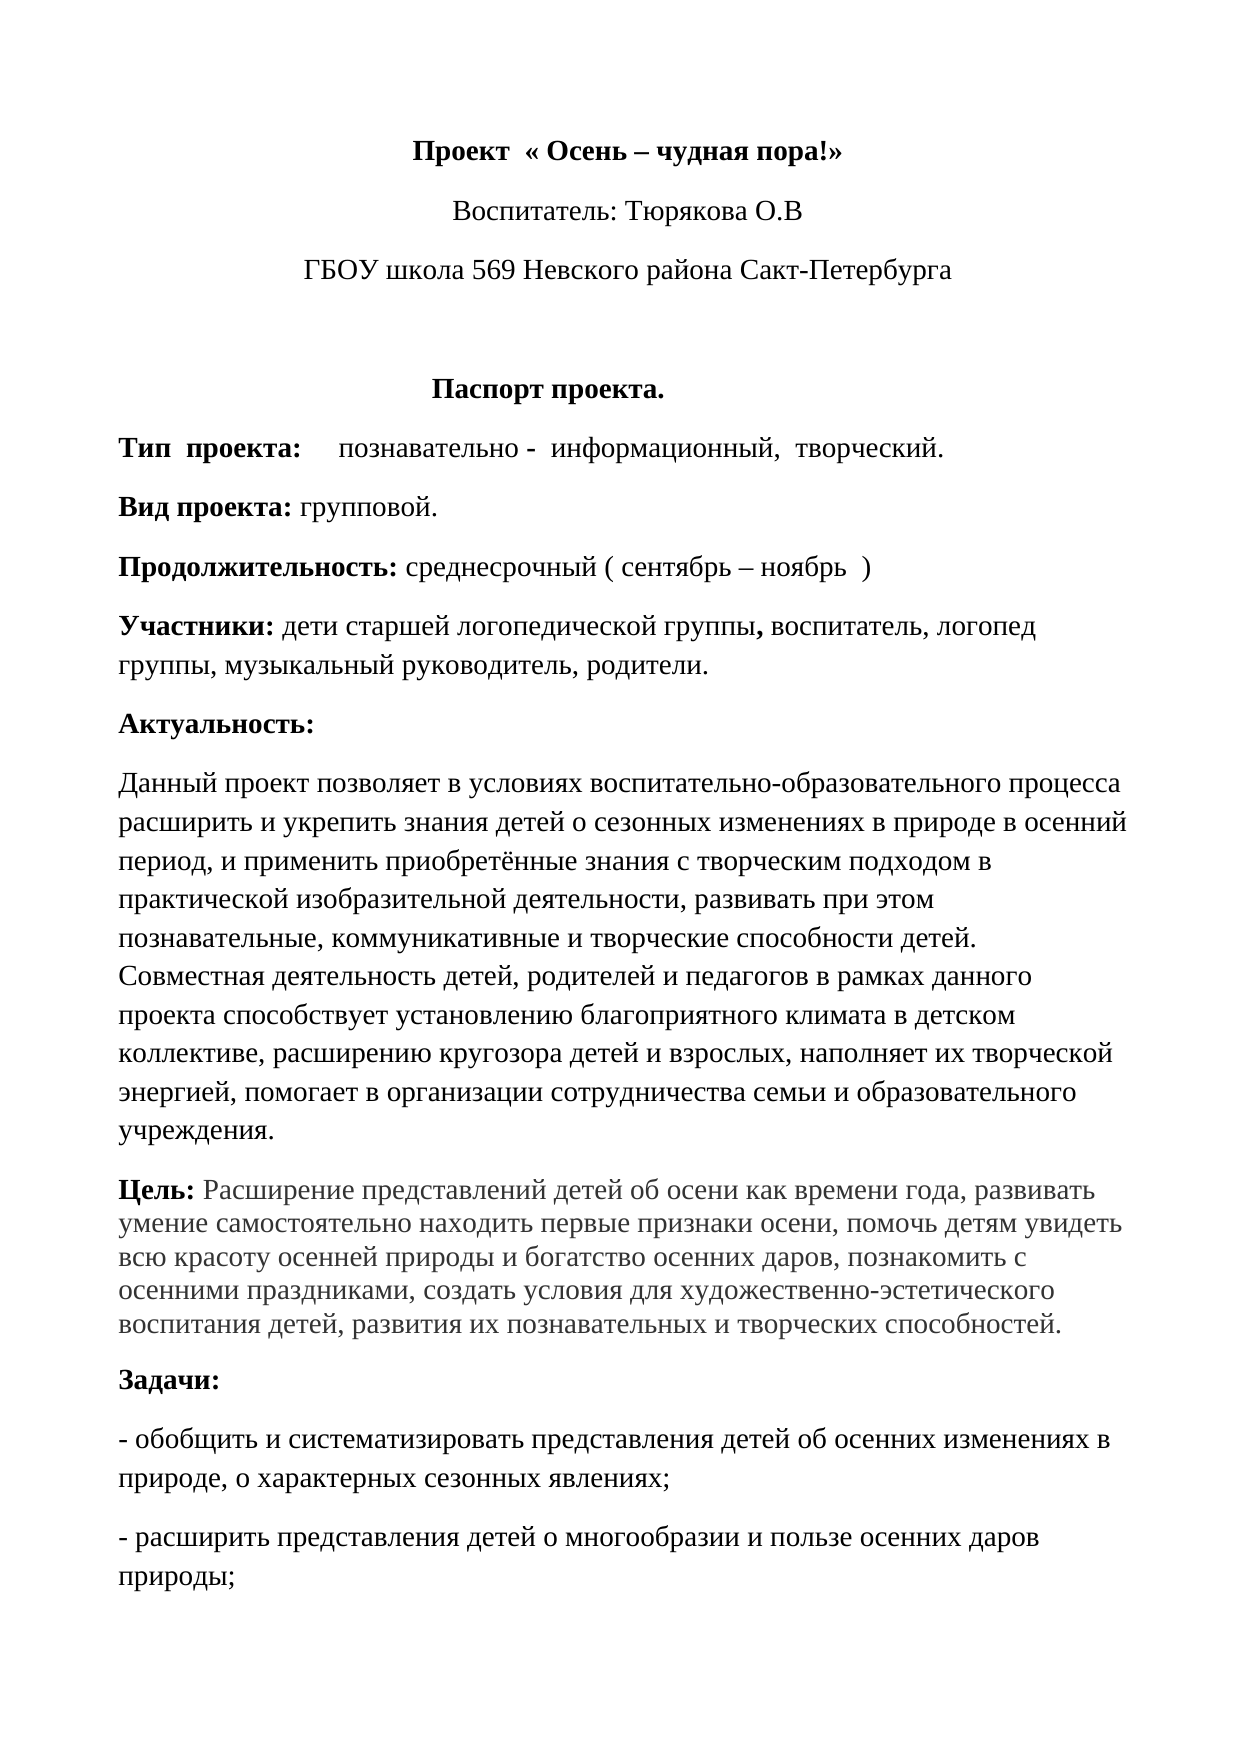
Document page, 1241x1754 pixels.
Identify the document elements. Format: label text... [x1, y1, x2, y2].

text ГБОУ школа 569 Невского района Сакт-Петербурга [118, 252, 1137, 286]
text - расширить представления детей о многообразии и пользе осенних даров природы; [118, 1519, 1137, 1592]
text - обобщить и систематизировать представления детей об осенних изменениях в природе, о характерных сезонных явлениях; [118, 1422, 1137, 1494]
text Участники: дети старшей логопедической группы, воспитатель, логопед группы, музыкальный руководитель, родители. [118, 608, 1137, 680]
text Тип проекта: познавательно - информационный, творческий. [118, 430, 1137, 464]
text Вид проекта: групповой. [118, 489, 1137, 523]
text Проект « Осень – чудная пора!» [118, 133, 1137, 167]
text Данный проект позволяет в условиях воспитательно-образовательного процесса расширить и укрепить знания детей о сезонных изменениях в природе в осенний период, и применить приобретённые знания с творческим подходом в практической изобразительной деятельности, развивать при этом познавательные, коммуникативные и творческие способности детей. Совместная деятельность детей, родителей и педагогов в рамках данного проекта способствует установлению благоприятного климата в детском коллективе, расширению кругозора детей и взрослых, наполняет их творческой энергией, помогает в организации сотрудничества семьи и образовательного учреждения. [118, 766, 1137, 1146]
text Актуальность: [118, 706, 1137, 740]
text Паспорт проекта. [118, 371, 1137, 404]
text Продолжительность: среднесрочный ( сентябрь – ноябрь ) [118, 549, 1137, 582]
text Цель: Расширение представлений детей об осени как времени года, развивать умение самостоятельно находить первые признаки осени, помочь детям увидеть всю красоту осенней природы и богатство осенних даров, познакомить с осенними праздниками, создать условия для художественно-эстетического воспитания детей, развития их познавательных и творческих способностей. [118, 1172, 1137, 1339]
text Воспитатель: Тюрякова О.В [118, 193, 1137, 226]
text Задачи: [118, 1362, 1137, 1396]
